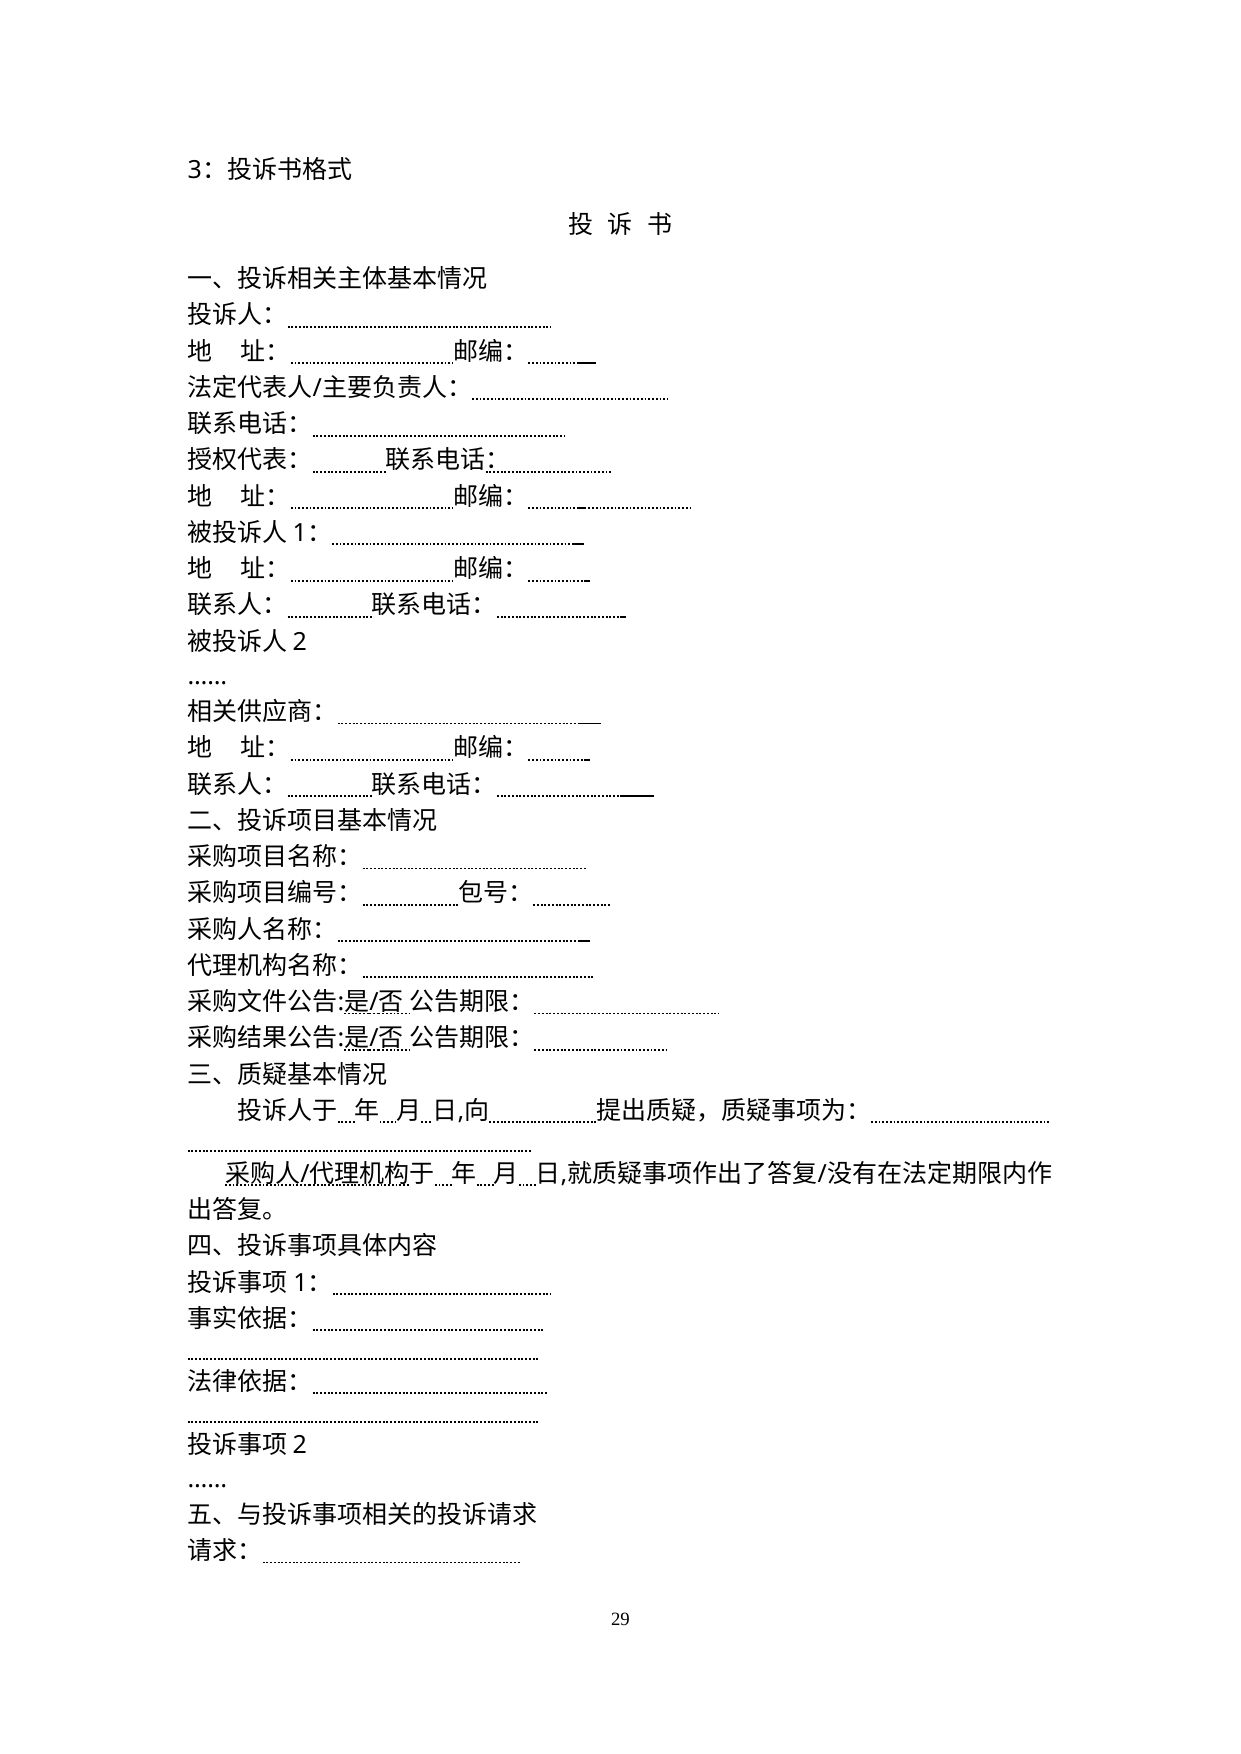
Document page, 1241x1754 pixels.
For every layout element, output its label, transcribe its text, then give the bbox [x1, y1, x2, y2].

text 代理机构名称： [187, 945, 1053, 982]
text 一、投诉相关主体基本情况 [187, 259, 1053, 295]
text 地 址： 邮编： [187, 476, 1053, 512]
text 投 诉 书 [187, 204, 1053, 241]
text 联系电话： [187, 404, 1053, 440]
text 采购人名称： [187, 909, 1053, 945]
text 事实依据： [187, 1298, 1053, 1334]
text 联系人： 联系电话： [187, 585, 1053, 621]
text 被投诉人2 [187, 621, 1053, 657]
text 地 址： 邮编： [187, 331, 1053, 367]
text 投诉事项2 [187, 1424, 1053, 1460]
text 采购项目名称： [187, 837, 1053, 873]
text 3：投诉书格式 [187, 150, 1053, 186]
text 采购人/代理机构于 年 月 日,就质疑事项作出了答复/没有在法定期限内作出答复。 [187, 1153, 1053, 1226]
text 地 址： 邮编： [187, 549, 1053, 585]
text 五、与投诉事项相关的投诉请求 [187, 1494, 1053, 1531]
text 投诉事项 1： [187, 1262, 1053, 1298]
text 法律依据： [187, 1361, 1053, 1397]
text 法定代表人/主要负责人： [187, 367, 1053, 404]
text 采购结果公告:是/否 公告期限： [187, 1018, 1053, 1054]
text 联系人： 联系电话： [187, 764, 1053, 800]
text 投诉人于 年 月 日,向 提出质疑，质疑事项为： [187, 1090, 1053, 1127]
text 请求： [187, 1531, 1053, 1567]
text 地 址： 邮编： [187, 728, 1053, 764]
text 授权代表： 联系电话： [187, 440, 1053, 476]
text 二、投诉项目基本情况 [187, 800, 1053, 837]
text …… [187, 657, 1053, 692]
text 被投诉人1： [187, 512, 1053, 549]
text 采购文件公告:是/否 公告期限： [187, 982, 1053, 1018]
text 投诉人： [187, 295, 1053, 331]
text 采购项目编号： 包号： [187, 873, 1053, 909]
text 四、投诉事项具体内容 [187, 1226, 1053, 1262]
text …… [187, 1460, 1053, 1494]
text 三、质疑基本情况 [187, 1054, 1053, 1090]
text 相关供应商： [187, 692, 1053, 728]
